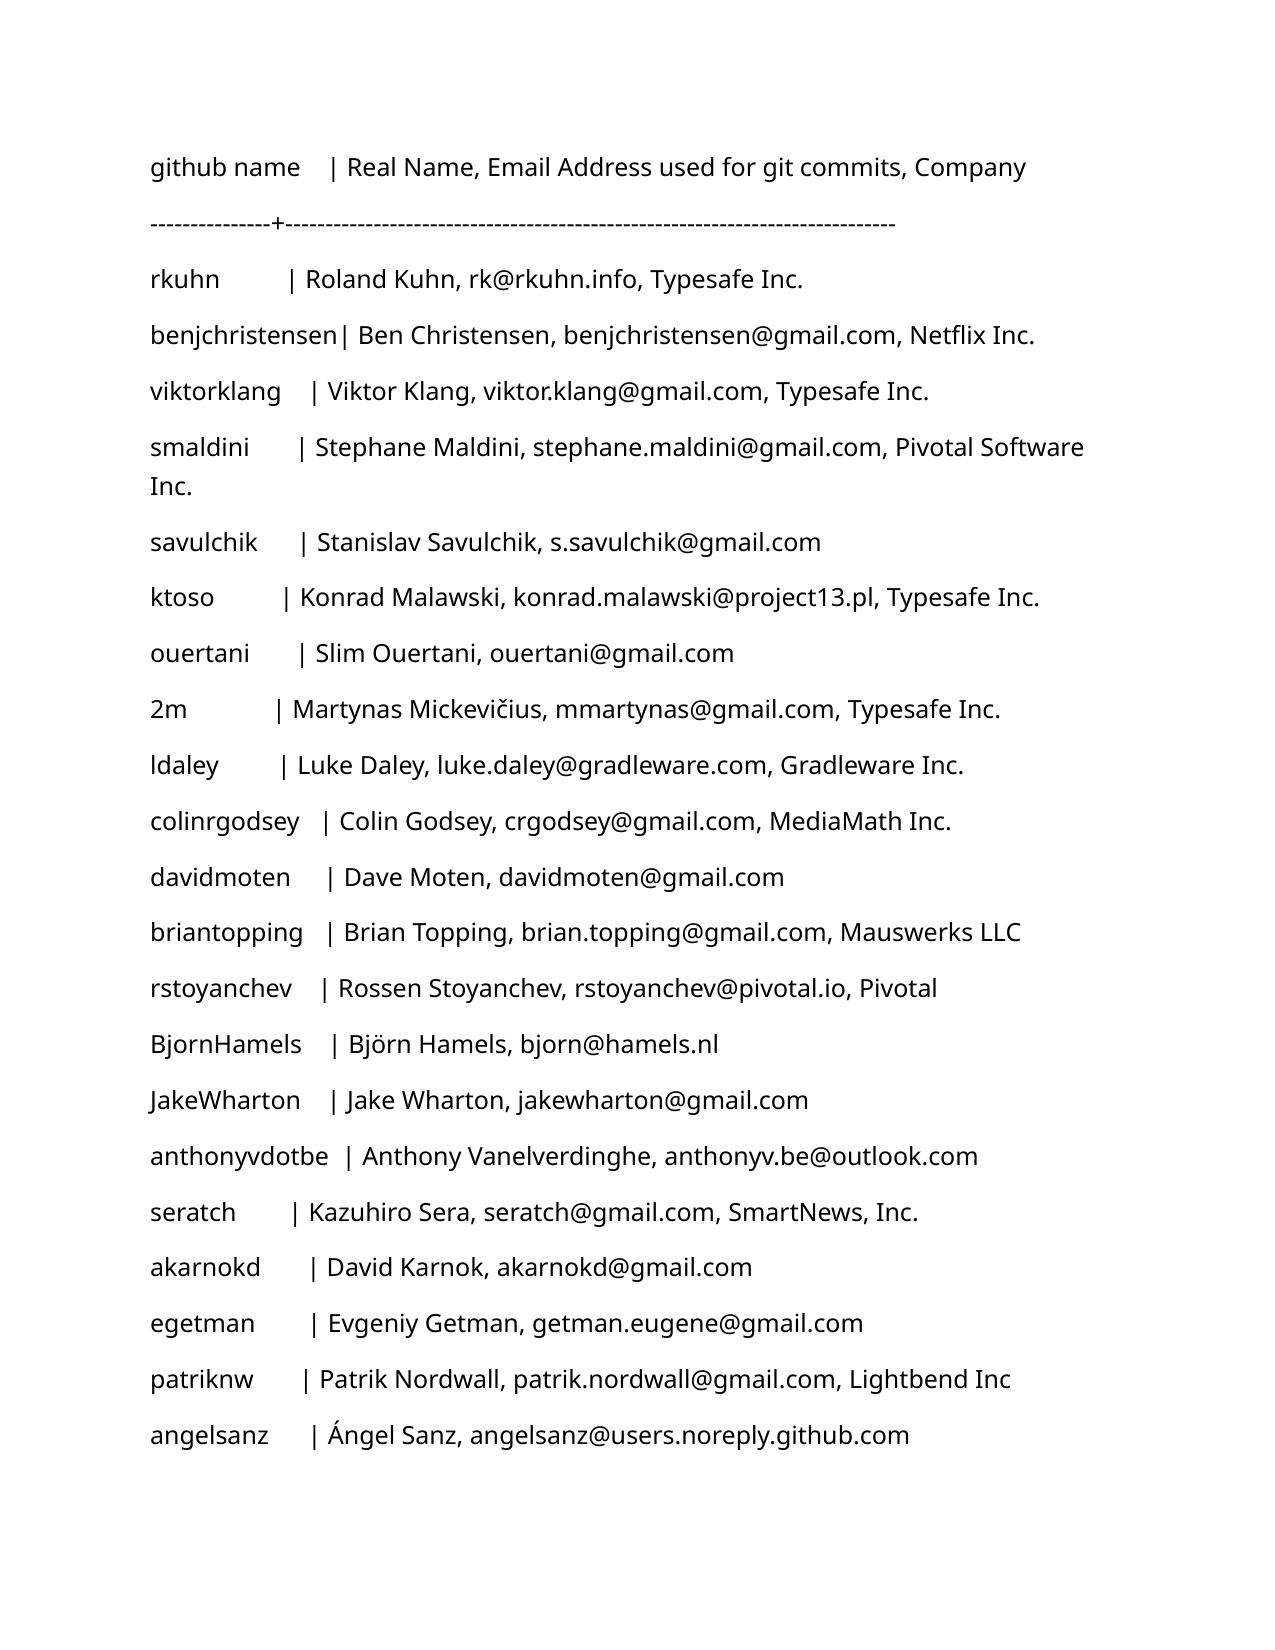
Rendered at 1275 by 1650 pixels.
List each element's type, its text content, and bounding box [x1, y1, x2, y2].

text akarnokd | David Karnok, akarnokd@gmail.com [150, 1250, 1125, 1284]
text ---------------+---------------------------------------------------------------------------- [150, 206, 1125, 240]
text 2m | Martynas Mickevičius, mmartynas@gmail.com, Typesafe Inc. [150, 692, 1125, 726]
text savulchik | Stanislav Savulchik, s.savulchik@gmail.com [150, 524, 1125, 558]
text smaldini | Stephane Maldini, stephane.maldini@gmail.com, Pivotal Software Inc. [150, 429, 1125, 502]
text github name | Real Name, Email Address used for git commits, Company [150, 150, 1125, 184]
text seratch | Kazuhiro Sera, seratch@gmail.com, SmartNews, Inc. [150, 1194, 1125, 1228]
text rstoyanchev | Rossen Stoyanchev, rstoyanchev@pivotal.io, Pivotal [150, 971, 1125, 1005]
text BjornHamels | Björn Hamels, bjorn@hamels.nl [150, 1027, 1125, 1061]
text JakeWharton | Jake Wharton, jakewharton@gmail.com [150, 1082, 1125, 1117]
text davidmoten | Dave Moten, davidmoten@gmail.com [150, 859, 1125, 893]
text angelsanz | Ángel Sanz, angelsanz@users.noreply.github.com [150, 1417, 1125, 1452]
text rkuhn | Roland Kuhn, rk@rkuhn.info, Typesafe Inc. [150, 262, 1125, 296]
text briantopping | Brian Topping, brian.topping@gmail.com, Mauswerks LLC [150, 915, 1125, 949]
text egetman | Evgeniy Getman, getman.eugene@gmail.com [150, 1306, 1125, 1340]
text colinrgodsey | Colin Godsey, crgodsey@gmail.com, MediaMath Inc. [150, 803, 1125, 837]
text ktoso | Konrad Malawski, konrad.malawski@project13.pl, Typesafe Inc. [150, 580, 1125, 614]
text benjchristensen| Ben Christensen, benjchristensen@gmail.com, Netflix Inc. [150, 317, 1125, 352]
text patriknw | Patrik Nordwall, patrik.nordwall@gmail.com, Lightbend Inc [150, 1362, 1125, 1396]
text viktorklang | Viktor Klang, viktor.klang@gmail.com, Typesafe Inc. [150, 373, 1125, 407]
text ouertani | Slim Ouertani, ouertani@gmail.com [150, 636, 1125, 670]
text ldaley | Luke Daley, luke.daley@gradleware.com, Gradleware Inc. [150, 747, 1125, 782]
text anthonyvdotbe | Anthony Vanelverdinghe, anthonyv.be@outlook.com [150, 1138, 1125, 1172]
